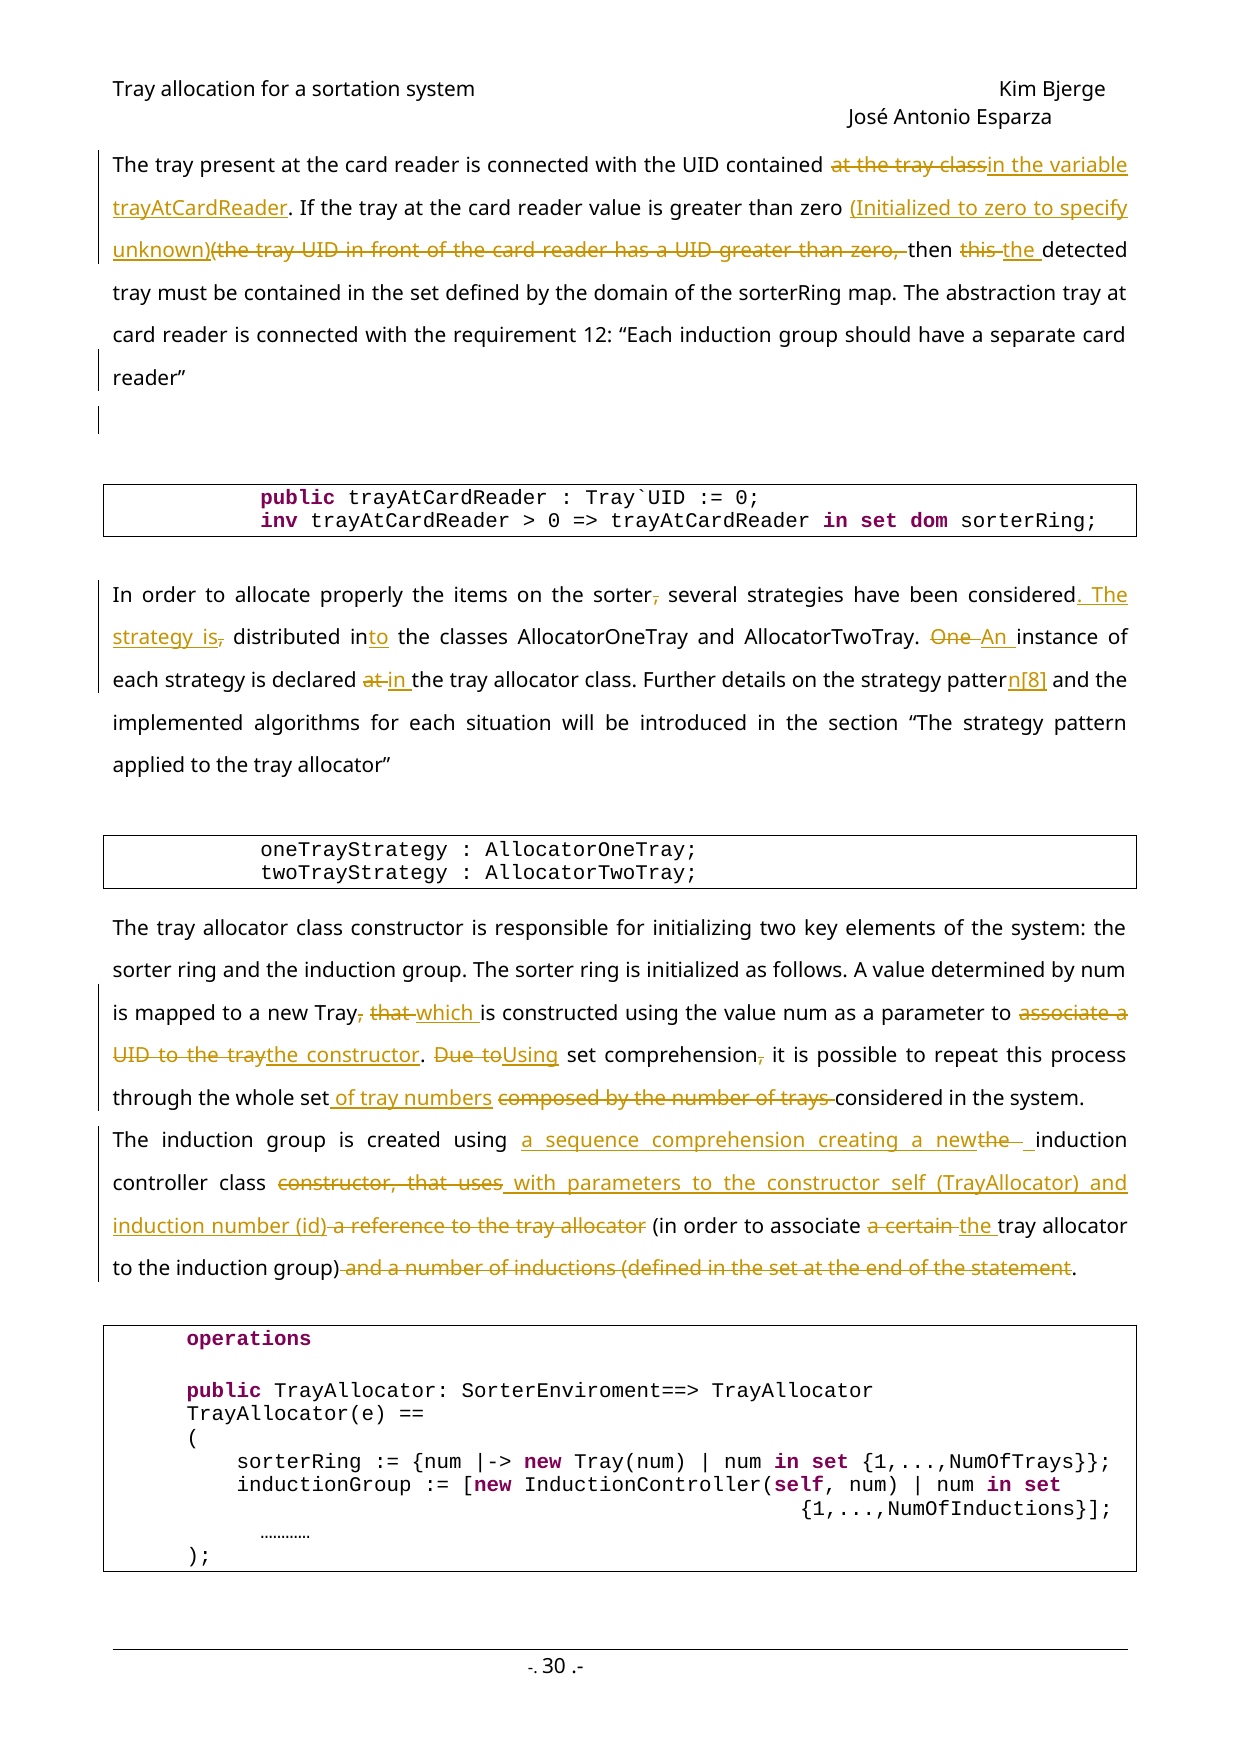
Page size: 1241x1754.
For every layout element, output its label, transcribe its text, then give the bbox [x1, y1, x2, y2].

text ); [104, 1542, 1136, 1571]
text public TrayAllocator: SorterEnviroment==> TrayAllocator [112, 1380, 1128, 1403]
text operations [104, 1326, 1136, 1351]
text The tray allocator class constructor is responsible for initializing two key elements of the system: the sorter ring and the induction group. The sorter ring is initialized as follows. A value determined by num is mapped to a new Tray is constructed using the value num as a parameter to . set comprehension it is possible to repeat this process through the whole set considered in the system. [112, 913, 1128, 1111]
text TrayAllocator(e) == [112, 1403, 1128, 1427]
text In order to allocate properly the items on the sorter several strategies have been considered distributed in the classes AllocatorOneTray and AllocatorTwoTray. instance of each strategy is declared the tray allocator class. Further details on the strategy patter and the implemented algorithms for each situation will be introduced in the section “The strategy pattern applied to the tray allocator” [112, 580, 1128, 779]
text oneTrayStrategy : AllocatorOneTray; [104, 836, 1136, 859]
text {1,...,NumOfInductions}]; [112, 1498, 1128, 1522]
text ( [112, 1427, 1128, 1451]
text The induction group is created using induction controller class (in order to associate tray allocator to the induction group). [112, 1126, 1128, 1282]
text twoTrayStrategy : AllocatorTwoTray; [104, 859, 1136, 888]
text public trayAtCardReader : Tray`UID := 0; [104, 485, 1136, 507]
text inductionGroup := [new InductionController(self, num) | num in set [112, 1474, 1128, 1498]
text inv trayAtCardReader > 0 => trayAtCardReader in set dom sorterRing; [104, 507, 1136, 536]
text The tray present at the card reader is connected with the UID contained . If the tray at the card reader value is greater than zero then detected tray must be contained in the set defined by the domain of the sorterRing map. The abstraction tray at card reader is connected with the requirement 12: “Each induction group should have a separate card reader” [112, 150, 1128, 391]
text ………… [112, 1522, 1128, 1542]
text sorterRing := {num |-> new Tray(num) | num in set {1,...,NumOfTrays}}; [112, 1451, 1128, 1474]
